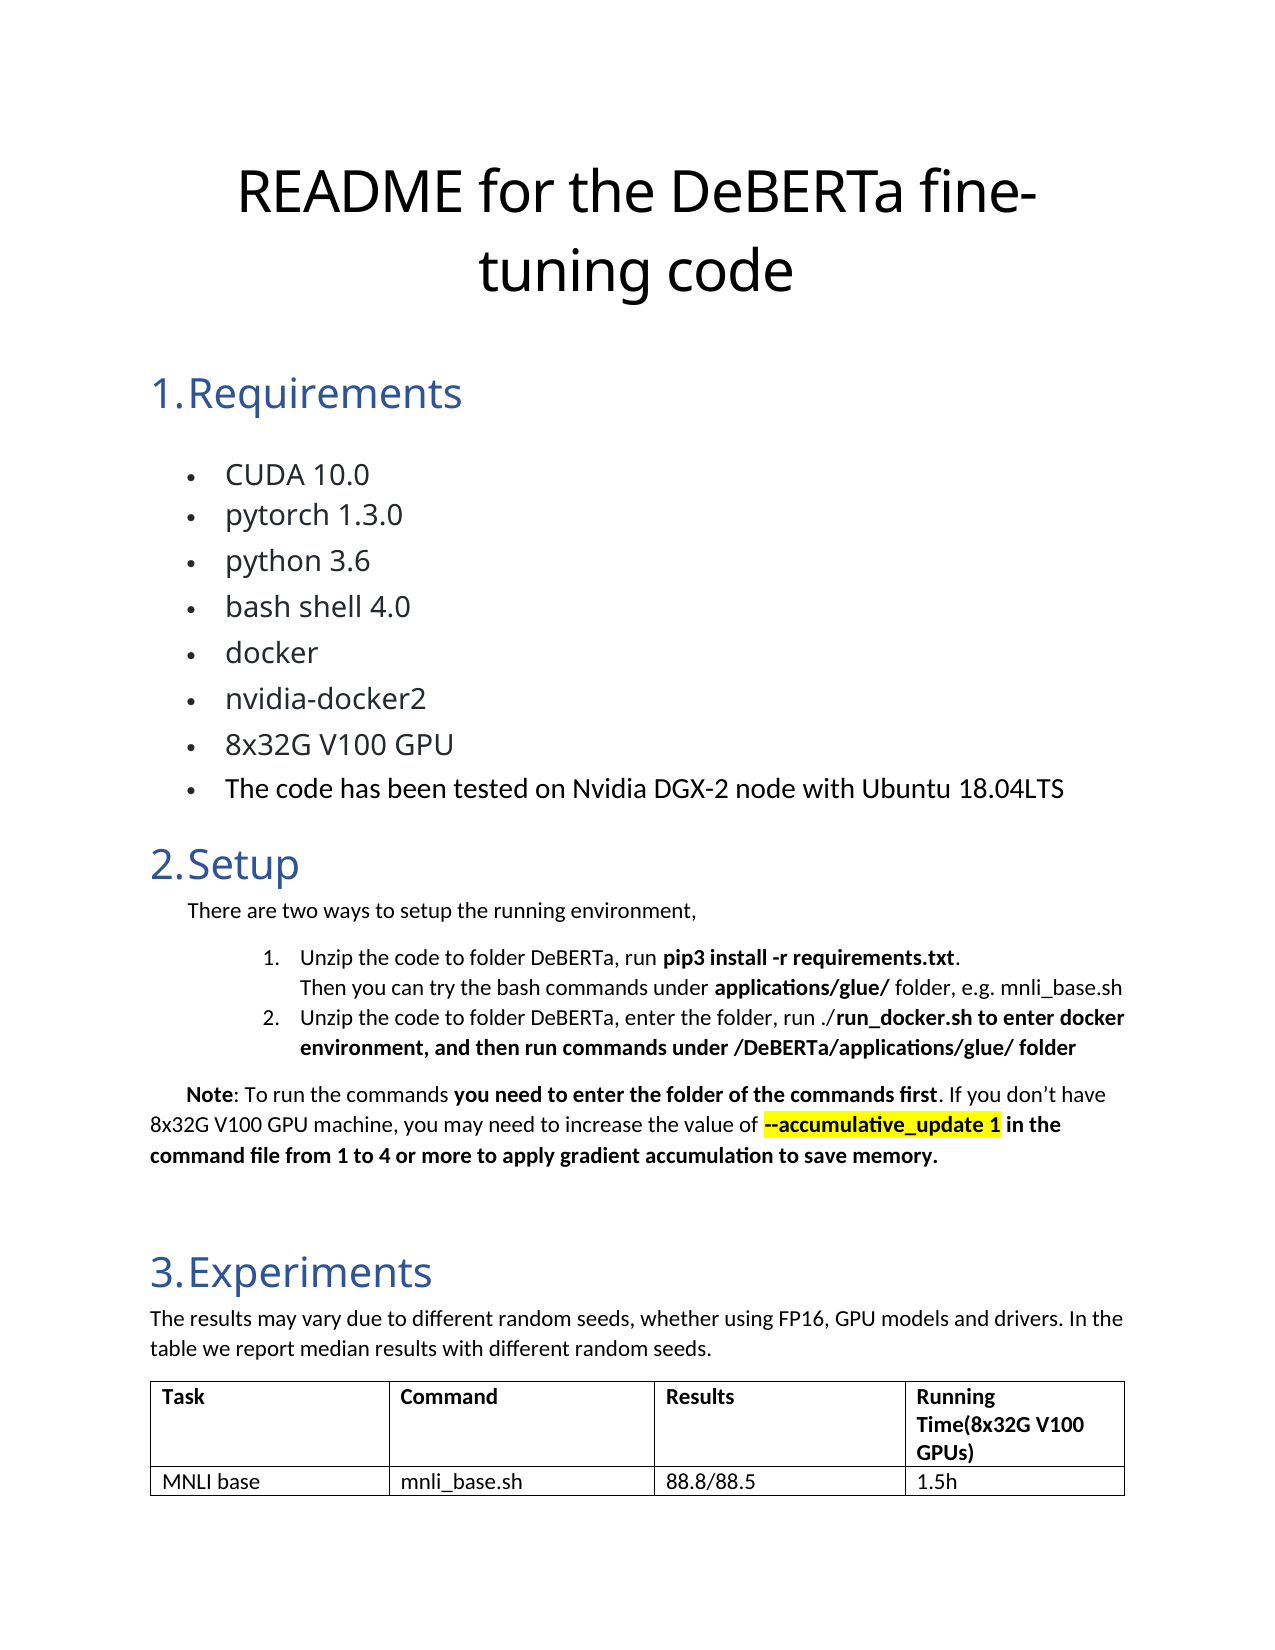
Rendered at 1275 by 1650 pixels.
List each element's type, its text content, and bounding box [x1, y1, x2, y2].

text The results may vary due to different random seeds, whether using FP16, GPU models and drivers. In the table we report median results with different random seeds. [150, 1304, 1125, 1362]
table_cell 88.8/88.5 [655, 1467, 905, 1495]
list pytorch 1.3.0 [187, 494, 1125, 534]
title README for the DeBERTa fine-tuning code [150, 150, 1125, 309]
list Then you can try the bash commands under applications/glue/ folder, e.g. mnli_base.sh [300, 973, 1125, 1001]
table_cell MNLI base [151, 1467, 389, 1495]
table_header Results [655, 1382, 905, 1466]
list Unzip the code to folder DeBERTa, enter the folder, run ./run_docker.sh to enter docker environment, and then run commands under /DeBERTa/applications/glue/ folder [262, 1003, 1125, 1061]
list docker [187, 632, 1125, 672]
list python 3.6 [187, 540, 1125, 580]
text There are two ways to setup the running environment, [187, 896, 1125, 924]
table_cell 1.5h [906, 1467, 1124, 1495]
subtitle Setup [150, 835, 1125, 891]
table_cell mnli_base.sh [390, 1467, 654, 1495]
list 8x32G V100 GPU [187, 724, 1125, 764]
text Note: To run the commands you need to enter the folder of the commands first. If you don’t have 8x32G V100 GPU machine, you may need to increase the value of --accumulative_update 1 in the command file from 1 to 4 or more to apply gradient accumulation to save memory. [150, 1080, 1125, 1169]
list The code has been tested on Nvidia DGX-2 node with Ubuntu 18.04LTS [187, 770, 1125, 806]
subtitle Experiments [150, 1243, 1125, 1299]
list nvidia-docker2 [187, 678, 1125, 718]
table_header Running Time(8x32G V100 GPUs) [906, 1382, 1124, 1466]
table_header Command [390, 1382, 654, 1466]
table_header Task [151, 1382, 389, 1466]
list CUDA 10.0 [187, 454, 1125, 494]
subtitle Requirements [150, 364, 1125, 421]
list Unzip the code to folder DeBERTa, run pip3 install -r requirements.txt. [262, 943, 1125, 971]
list bash shell 4.0 [187, 586, 1125, 626]
